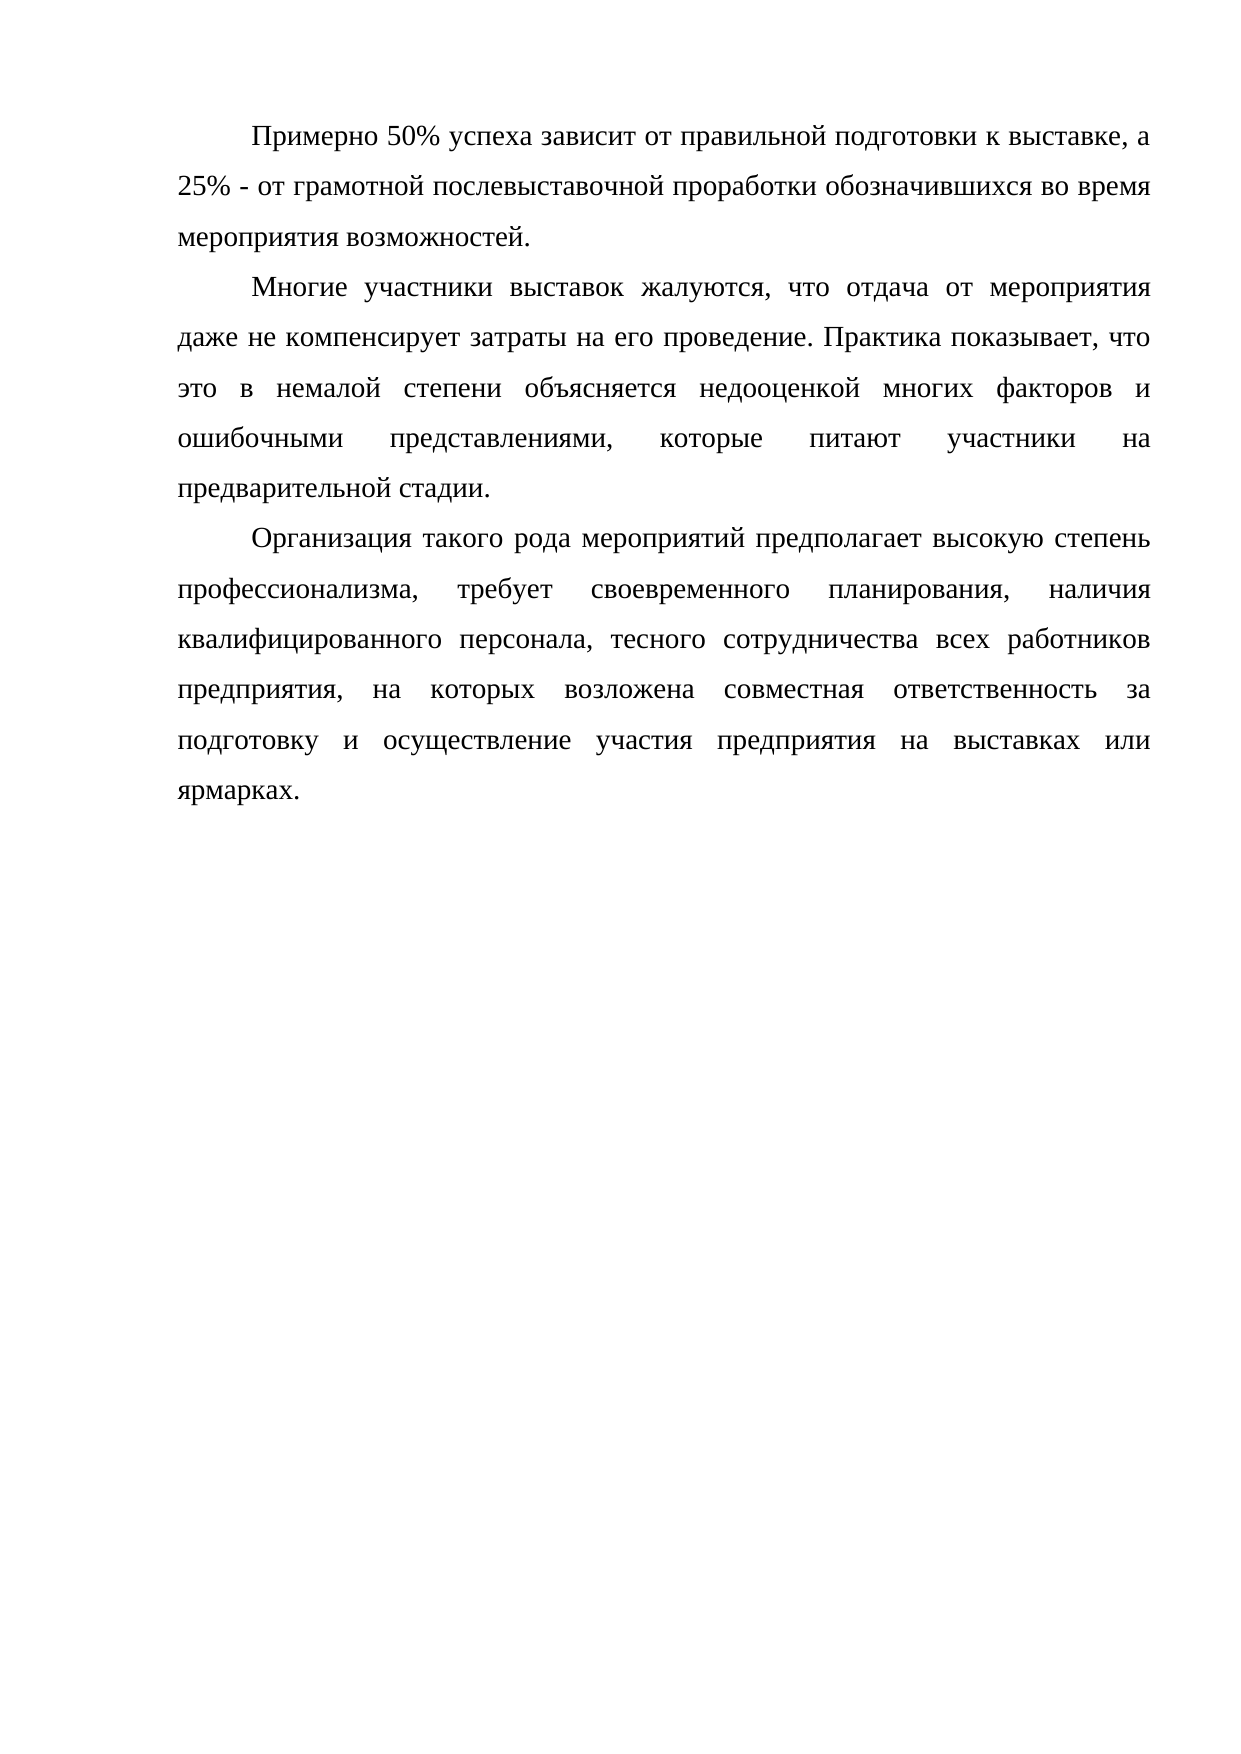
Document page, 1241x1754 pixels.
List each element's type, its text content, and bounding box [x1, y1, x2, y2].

text Многие участники выставок жалуются, что отдача от мероприятия даже не компенсирует затраты на его проведение. Практика показывает, что это в немалой степени объясняется недооценкой многих факторов и ошибочными представлениями, которые питают участники на предварительной стадии. [177, 269, 1152, 504]
text Примерно 50% успеха зависит от правильной подготовки к выставке, а 25% - от грамотной послевыставочной проработки обозначившихся во время мероприятия возможностей. [177, 118, 1152, 252]
text Организация такого рода мероприятий предполагает высокую степень профессионализма, требует своевременного планирования, наличия квалифицированного персонала, тесного сотрудничества всех работников предприятия, на которых возложена совместная ответственность за подготовку и осуществление участия предприятия на выставках или ярмарках. [177, 521, 1152, 806]
